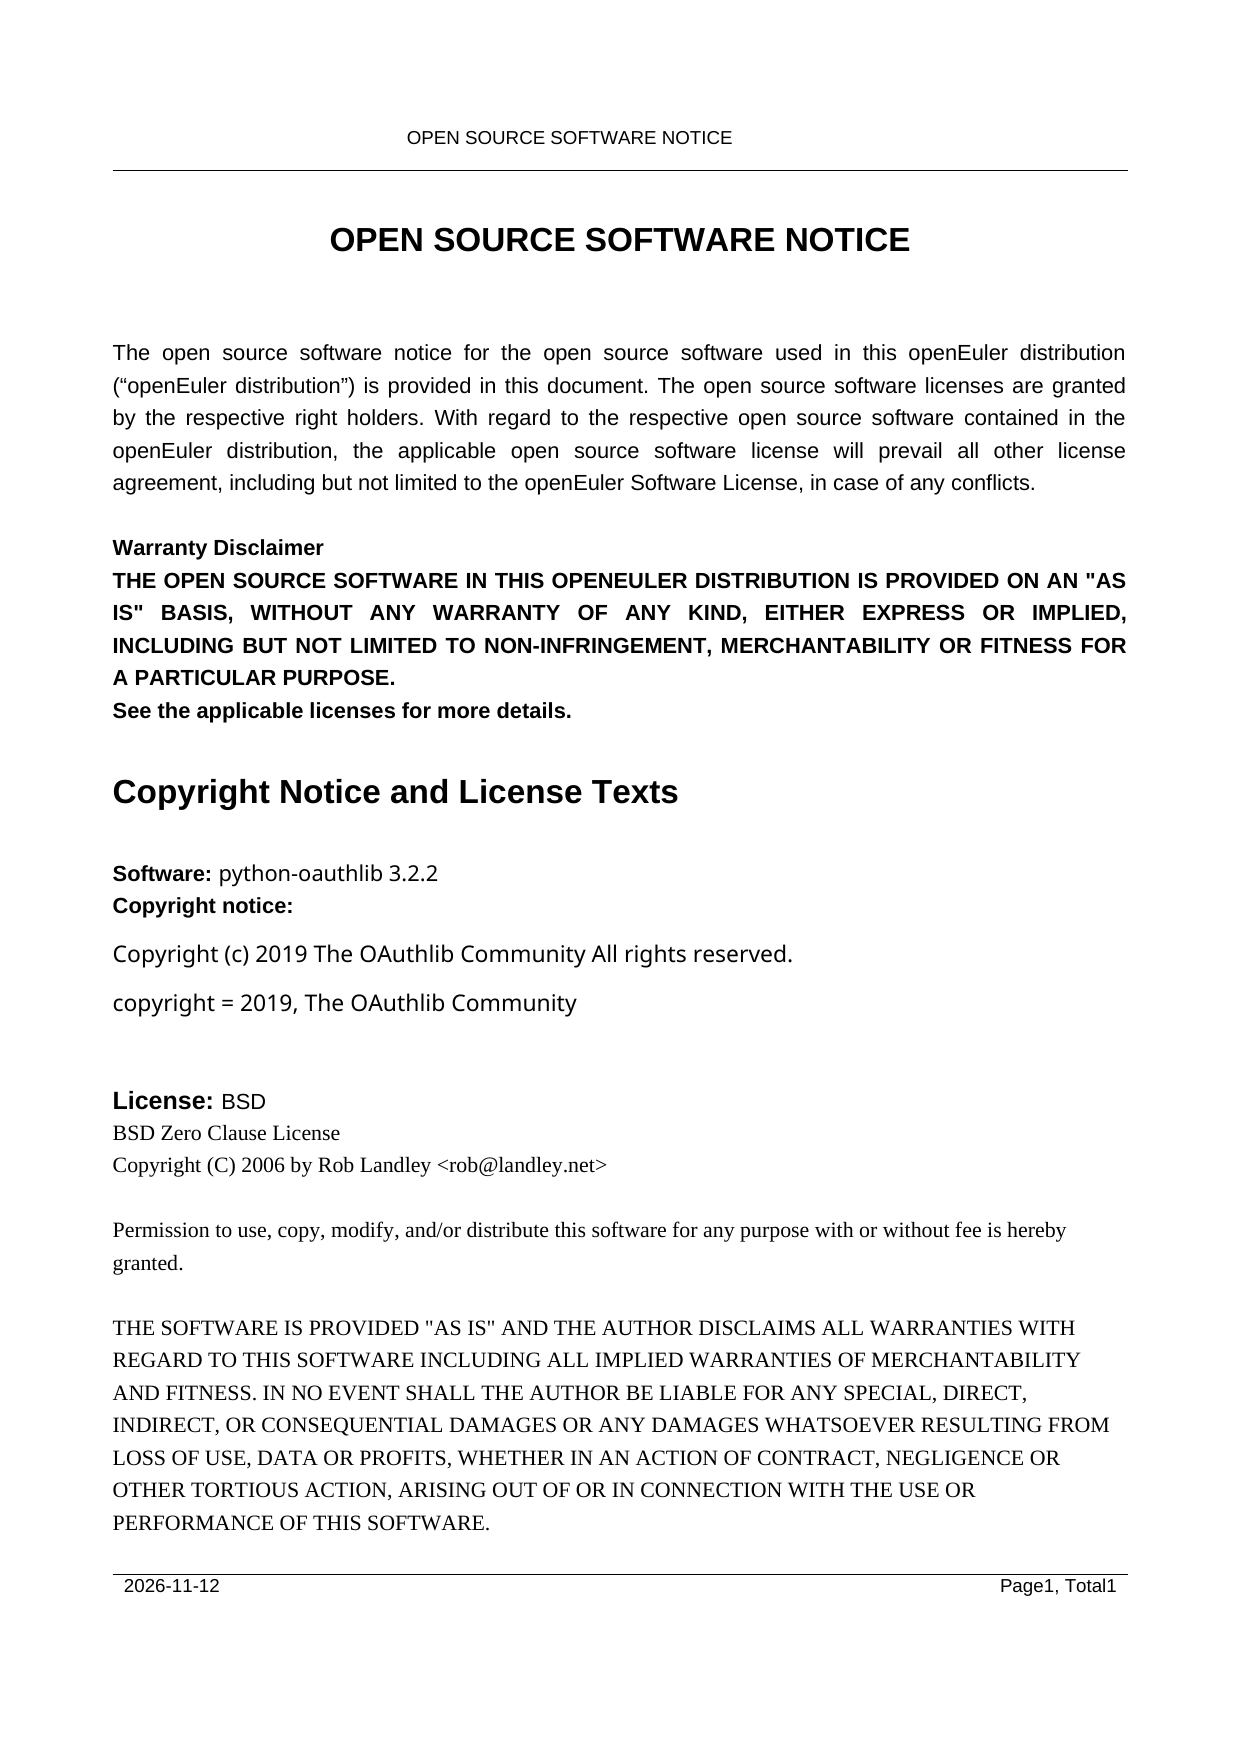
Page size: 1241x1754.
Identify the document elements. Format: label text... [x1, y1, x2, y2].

text BSD Zero Clause License Copyright (C) 2006 by Rob Landley <rob@landley.net> Permission to use, copy, modify, and/or distribute this software for any purpose with or without fee is hereby granted. THE SOFTWARE IS PROVIDED "AS IS" AND THE AUTHOR DISCLAIMS ALL WARRANTIES WITH REGARD TO THIS SOFTWARE INCLUDING ALL IMPLIED WARRANTIES OF MERCHANTABILITY AND FITNESS. IN NO EVENT SHALL THE AUTHOR BE LIABLE FOR ANY SPECIAL, DIRECT, INDIRECT, OR CONSEQUENTIAL DAMAGES OR ANY DAMAGES WHATSOEVER RESULTING FROM LOSS OF USE, DATA OR PROFITS, WHETHER IN AN ACTION OF CONTRACT, NEGLIGENCE OR OTHER TORTIOUS ACTION, ARISING OUT OF OR IN CONNECTION WITH THE USE OR PERFORMANCE OF THIS SOFTWARE. [112, 1116, 1128, 1571]
text THE OPEN SOURCE SOFTWARE IN THIS OPENEULER DISTRIBUTION IS PROVIDED ON AN "AS IS" BASIS, WITHOUT ANY WARRANTY OF ANY KIND, EITHER EXPRESS OR IMPLIED, INCLUDING BUT NOT LIMITED TO NON-INFRINGEMENT, MERCHANTABILITY OR FITNESS FOR A PARTICULAR PURPOSE. See the applicable licenses for more details. [112, 564, 1128, 726]
text Warranty Disclaimer [112, 531, 1128, 564]
text License: BSD [112, 1084, 1128, 1116]
text Copyright Notice and License Texts [112, 759, 1128, 824]
text Copyright notice: Copyright (c) 2019 The OAuthlib Community All rights reserved. copyright = 2019, The OAuthlib Community [112, 889, 1128, 1068]
text The open source software notice for the open source software used in this openEuler distribution (“openEuler distribution”) is provided in this document. The open source software licenses are granted by the respective right holders. With regard to the respective open source software contained in the openEuler distribution, the applicable open source software license will prevail all other license agreement, including but not limited to the openEuler Software License, in case of any conflicts. [112, 336, 1128, 499]
text OPEN SOURCE SOFTWARE NOTICE [112, 206, 1128, 271]
title Software: python-oauthlib 3.2.2 [112, 856, 1128, 889]
